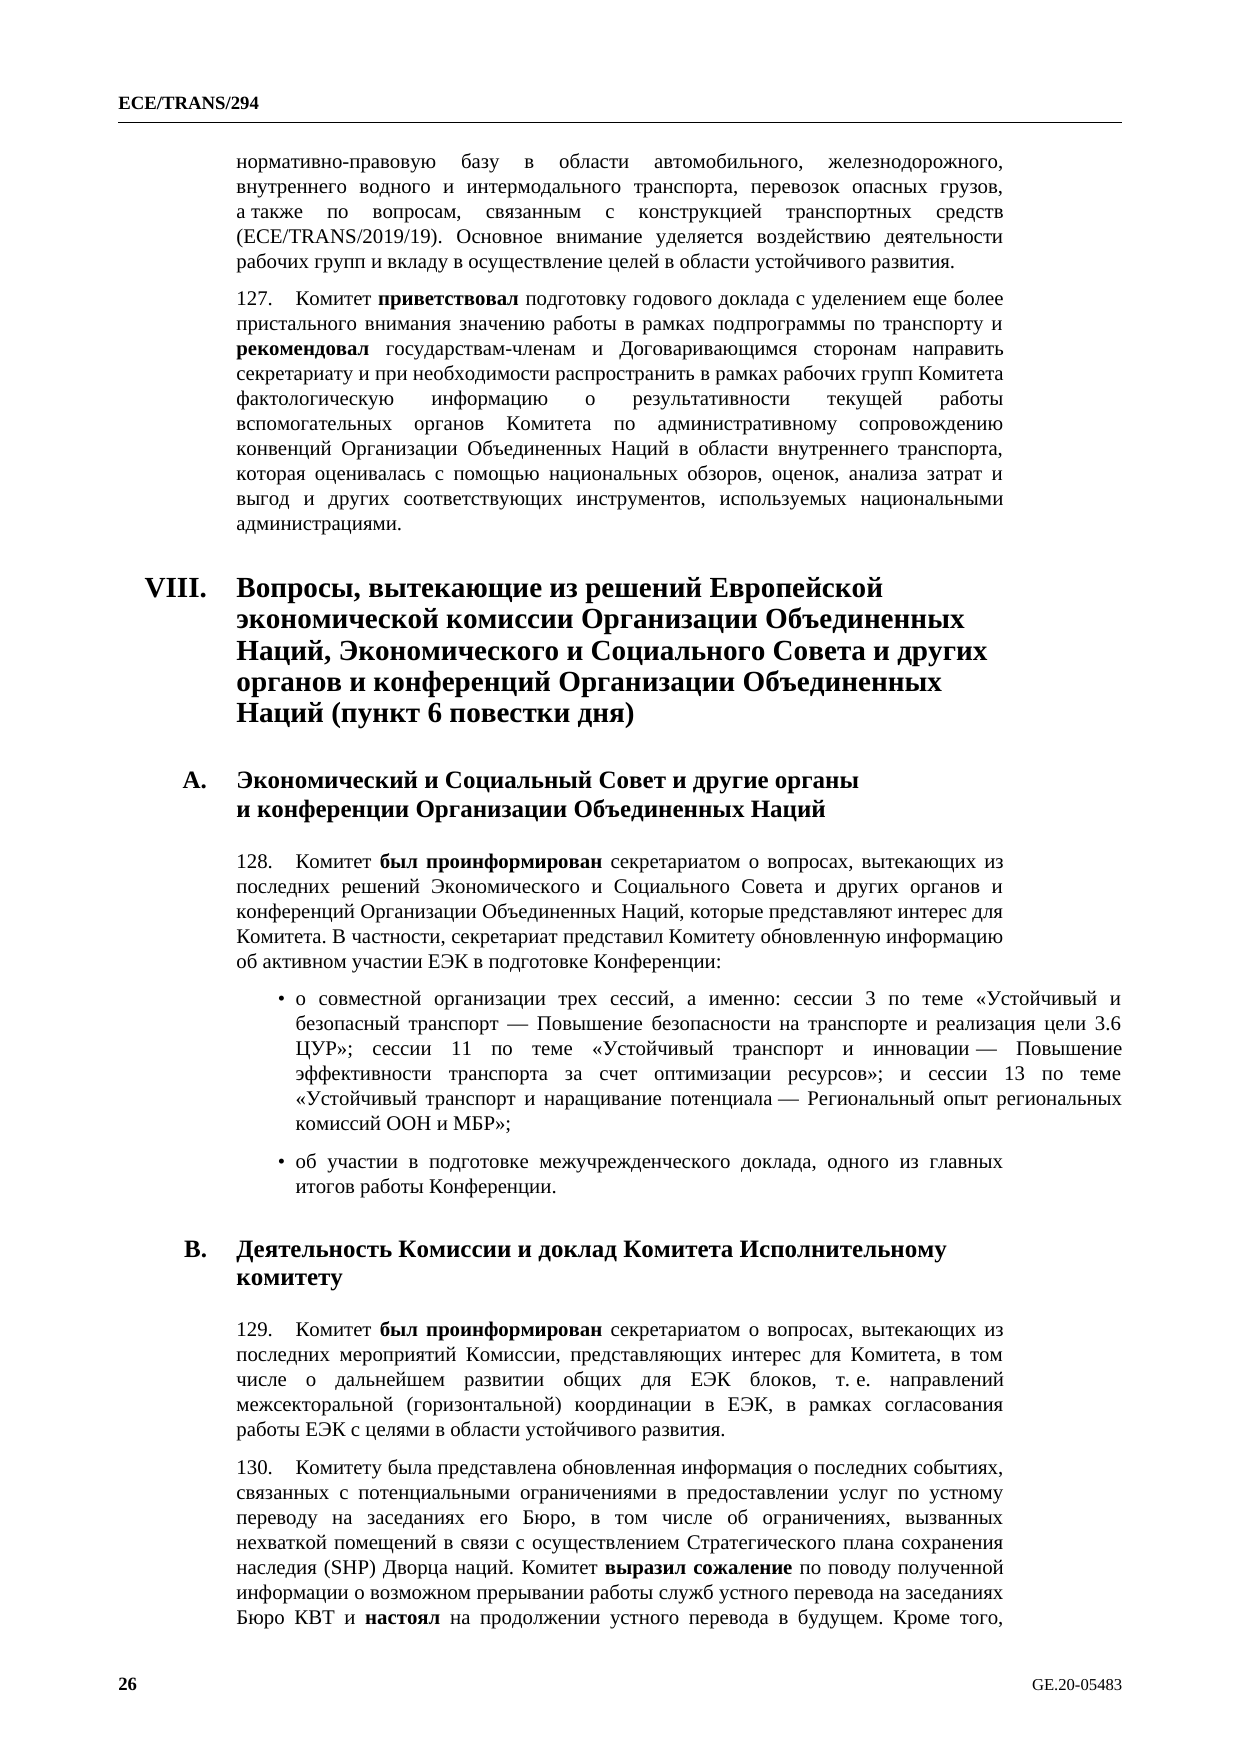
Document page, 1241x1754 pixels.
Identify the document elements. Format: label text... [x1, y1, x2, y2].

text A. Экономический и Социальный Совет и другие органы и конференции Организации Объединенных Наций [118, 766, 1004, 823]
text о совместной организации трех сессий, а именно: сессии 3 по теме «Устойчивый и безопасный транспорт — Повышение безопасности на транспорте и реализация цели 3.6 ЦУР»; сессии 11 по теме «Устойчивый транспорт и инновации — Повышение эффективности транспорта за счет оптимизации ресурсов»; и сессии 13 по теме «Устойчивый транспорт и наращивание потенциала — Региональный опыт региональных комиссий ООН и МБР»; [278, 985, 1122, 1135]
text 128. Комитет был проинформирован секретариатом о вопросах, вытекающих из последних решений Экономического и Социального Совета и других органов и конференций Организации Объединенных Наций, которые представляют интерес для Комитета. В частности, секретариат представил Комитету обновленную информацию об активном участии ЕЭК в подготовке Конференции: [236, 848, 1004, 973]
list об участии в подготовке межучрежденческого доклада, одного из главных итогов работы Конференции. [278, 1148, 1004, 1198]
text 127. Комитет приветствовал подготовку годового доклада с уделением еще более пристального внимания значению работы в рамках подпрограммы по транспорту и рекомендовал государствам-членам и Договаривающимся сторонам направить секретариату и при необходимости распространить в рамках рабочих групп Комитета фактологическую информацию о результативности текущей работы вспомогательных органов Комитета по административному сопровождению конвенций Организации Объединенных Наций в области внутреннего транспорта, которая оценивалась с помощью национальных обзоров, оценок, анализа затрат и выгод и других соответствующих инструментов, используемых национальными администрациями. [236, 285, 1004, 535]
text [236, 148, 1004, 273]
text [236, 1454, 1004, 1629]
text VIII. Вопросы, вытекающие из решений Европейской экономической комиссии Организации Объединенных Наций, Экономического и Социального Совета и других органов и конференций Организации Объединенных Наций (пункт 6 повестки дня) [118, 573, 1004, 729]
text 129. Комитет был проинформирован секретариатом о вопросах, вытекающих из последних мероприятий Комиссии, представляющих интерес для Комитета, в том числе о дальнейшем развитии общих для ЕЭК блоков, т. е. направлений межсекторальной (горизонтальной) координации в ЕЭК, в рамках согласования работы ЕЭК с целями в области устойчивого развития. [236, 1316, 1004, 1441]
text B. Деятельность Комиссии и доклад Комитета Исполнительному комитету [118, 1235, 1004, 1291]
